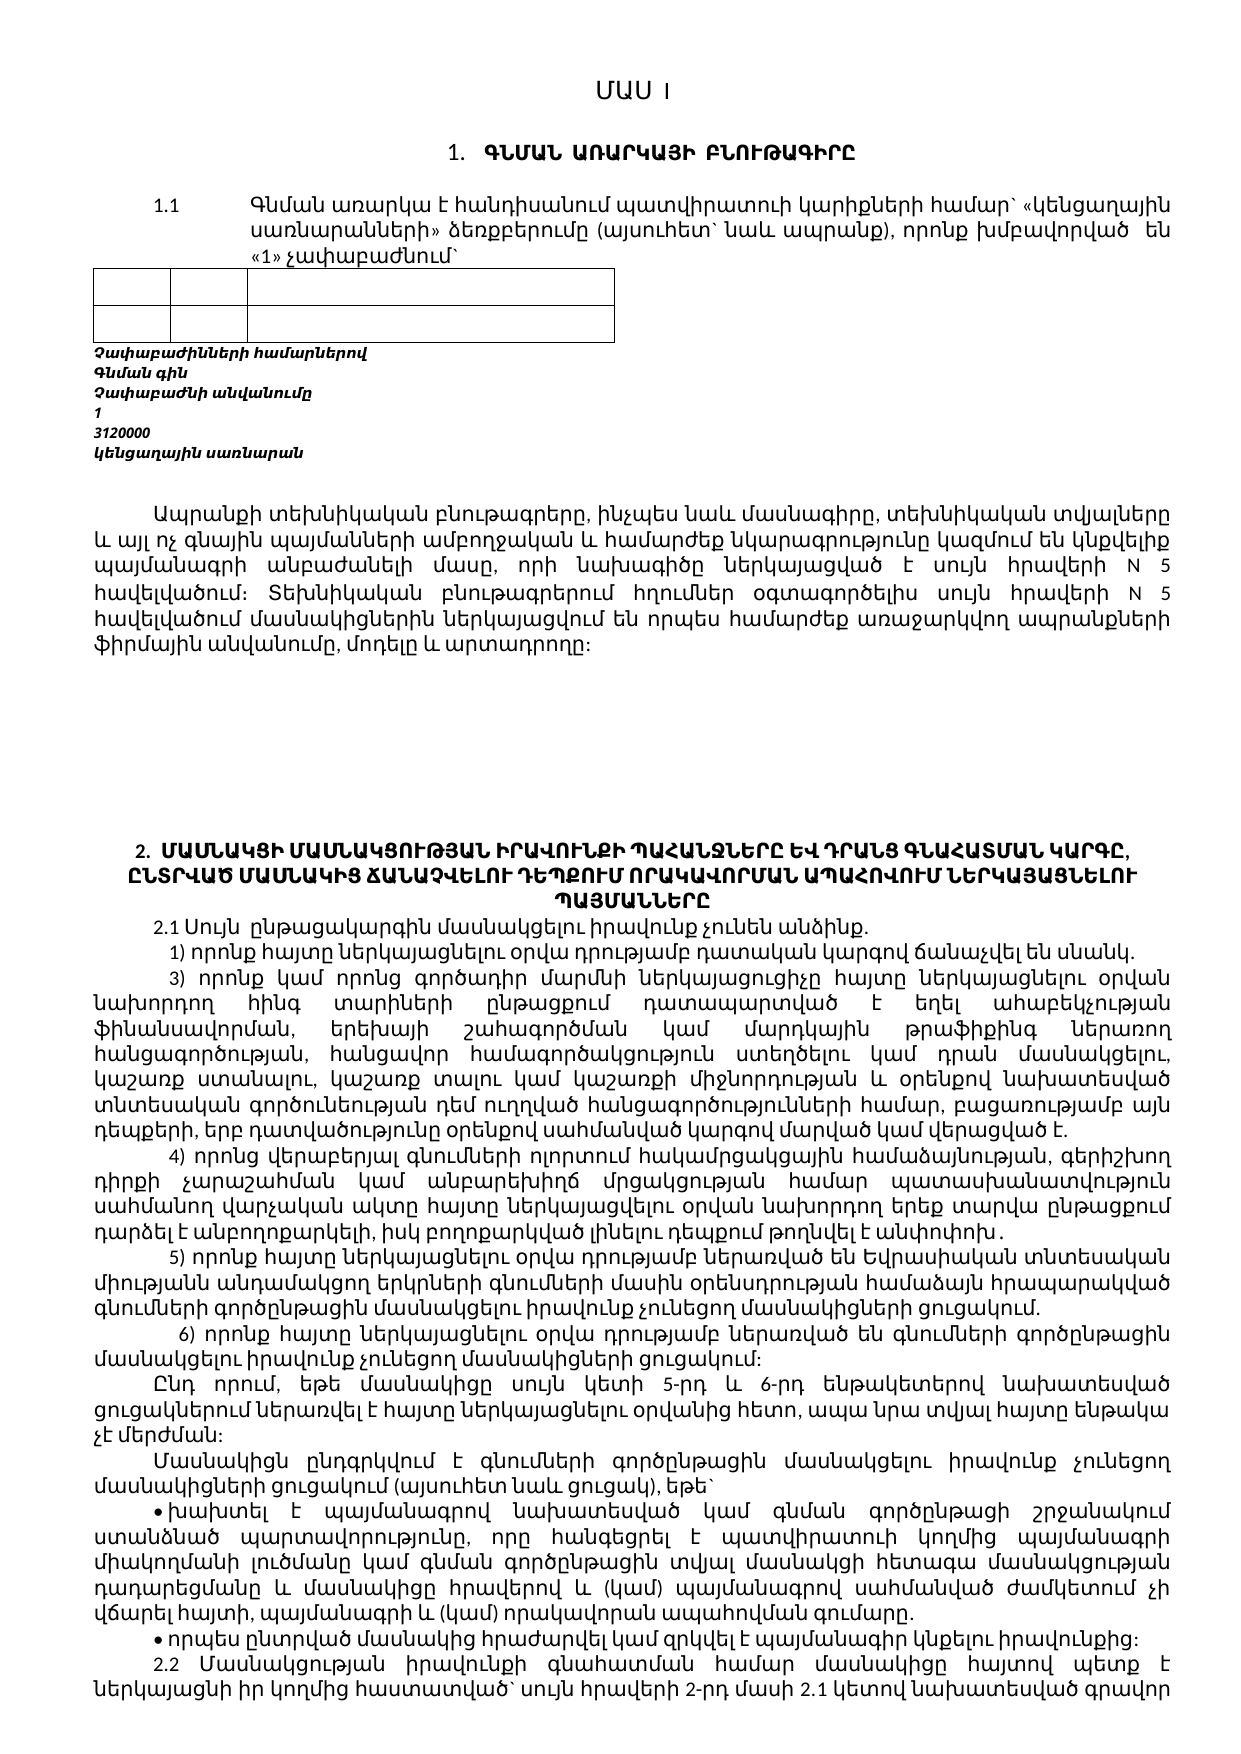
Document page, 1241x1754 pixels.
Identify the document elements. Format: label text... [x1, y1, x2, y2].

text 1) որոնք հայտը ներկայացնելու օրվա դրությամբ դատական կարգով ճանաչվել են սնանկ. [94, 939, 1171, 965]
text 4) որոնց վերաբերյալ գնումների ոլորտում հակամրցակցային համաձայնության, գերիշխող դիրքի չարաշահման կամ անբարեխիղճ մրցակցության համար պատասխանատվություն սահմանող վարչական ակտը հայտը ներկայացվելու օրվան նախորդող երեք տարվա ընթացքում դարձել է անբողոքարկելի, իսկ բողոքարկված լինելու դեպքում թողնվել է անփոփոխ․ [94, 1143, 1171, 1244]
text Ապրանքի տեխնիկական բնութագրերը, ինչպես նաև մասնագիրը, տեխնիկական տվյալները և այլ ոչ գնային պայմանների ամբողջական և համարժեք նկարագրությունը կազմում են կնքվելիք պայմանագրի անբաժանելի մասը, որի նախագիծը ներկայացված է սույն հրավերի N 5 հավելվածում։ Տեխնիկական բնութագրերում հղումներ օգտագործելիս սույն հրավերի N 5 հավելվածում մասնակիցներին ներկայացվում են որպես համարժեք առաջարկվող ապրանքների ֆիրմային անվանումը, մոդելը և արտադրողը: [94, 501, 1171, 657]
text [94, 1651, 1171, 1702]
text Ընդ որում, եթե մասնակիցը սույն կետի 5-րդ և 6-րդ ենթակետերով նախատեսված ցուցակներում ներառվել է հայտը ներկայացնելու օրվանից հետո, ապա նրա տվյալ հայտը ենթակա չէ մերժման: [94, 1372, 1171, 1448]
text ՄԱՍ I [94, 75, 1171, 106]
text • որպես ընտրված մասնակից հրաժարվել կամ զրկվել է պայմանագիր կնքելու իրավունքից: [94, 1626, 1171, 1651]
text 3) որոնք կամ որոնց գործադիր մարմնի ներկայացուցիչը հայտը ներկայացնելու օրվան նախորդող հինգ տարիների ընթացքում դատապարտված է եղել ահաբեկչության ֆինանսավորման, երեխայի շահագործման կամ մարդկային թրաֆիքինգ ներառող հանցագործության, հանցավոր համագործակցություն ստեղծելու կամ դրան մասնակցելու, կաշառք ստանալու, կաշառք տալու կամ կաշառքի միջնորդության և օրենքով նախատեսված տնտեսական գործունեության դեմ ուղղված հանցագործությունների համար, բացառությամբ այն դեպքերի, երբ դատվածությունը օրենքով սահմանված կարգով մարված կամ վերացված է. [94, 965, 1171, 1143]
subtitle Գնման առարկա է հանդիսանում պատվիրատուի կարիքների համար` «կենցաղային սառնարանների» ձեռքբերումը (այսուհետ` նաև ապրանք), որոնք խմբավորված են «1» չափաբաժնում` [153, 192, 1171, 268]
text 2. ՄԱՍՆԱԿՑԻ ՄԱՍՆԱԿՑՈՒԹՅԱՆ ԻՐԱՎՈՒՆՔԻ ՊԱՀԱՆՋՆԵՐԸ ԵՎ ԴՐԱՆՑ ԳՆԱՀԱՏՄԱՆ ԿԱՐԳԸ, ԸՆՏՐՎԱԾ ՄԱՍՆԱԿԻՑ ՃԱՆԱՉՎԵԼՈՒ ԴԵՊՔՈՒՄ ՈՐԱԿԱՎՈՐՄԱՆ ԱՊԱՀՈՎՈՒՄ ՆԵՐԿԱՅԱՑՆԵԼՈՒ ՊԱՅՄԱՆՆԵՐԸ [94, 838, 1171, 914]
list ԳՆՄԱՆ ԱՌԱՐԿԱՅԻ ԲՆՈՒԹԱԳԻՐԸ [131, 136, 1171, 167]
text Մասնակիցն ընդգրկվում է գնումների գործընթացին մասնակցելու իրավունք չունեցող մասնակիցների ցուցակում (այսուհետ նաև ցուցակ), եթե` [94, 1448, 1171, 1499]
text • խախտել է պայմանագրով նախատեսված կամ գնման գործընթացի շրջանակում ստանձնած պարտավորությունը, որը հանգեցրել է պատվիրատուի կողմից պայմանագրի միակողմանի լուծմանը կամ գնման գործընթացին տվյալ մասնակցի հետագա մասնակցության դադարեցմանը և մասնակիցը հրավերով և (կամ) պայմանագրով սահմանված ժամկետում չի վճարել հայտի, պայմանագրի և (կամ) որակավորան ապահովման գումարը. [94, 1499, 1171, 1626]
text 2.1 Սույն ընթացակարգին մասնակցելու իրավունք չունեն անձինք. [94, 914, 1171, 939]
text 5) որոնք հայտը ներկայացնելու օրվա դրությամբ ներառված են Եվրասիական տնտեսական միությանն անդամակցող երկրների գնումների մասին օրենսդրության համաձայն հրապարակված գնումների գործընթացին մասնակցելու իրավունք չունեցող մասնակիցների ցուցակում. [94, 1244, 1171, 1321]
text 6) որոնք հայտը ներկայացնելու օրվա դրությամբ ներառված են գնումների գործընթացին մասնակցելու իրավունք չունեցող մասնակիցների ցուցակում: [94, 1321, 1171, 1372]
